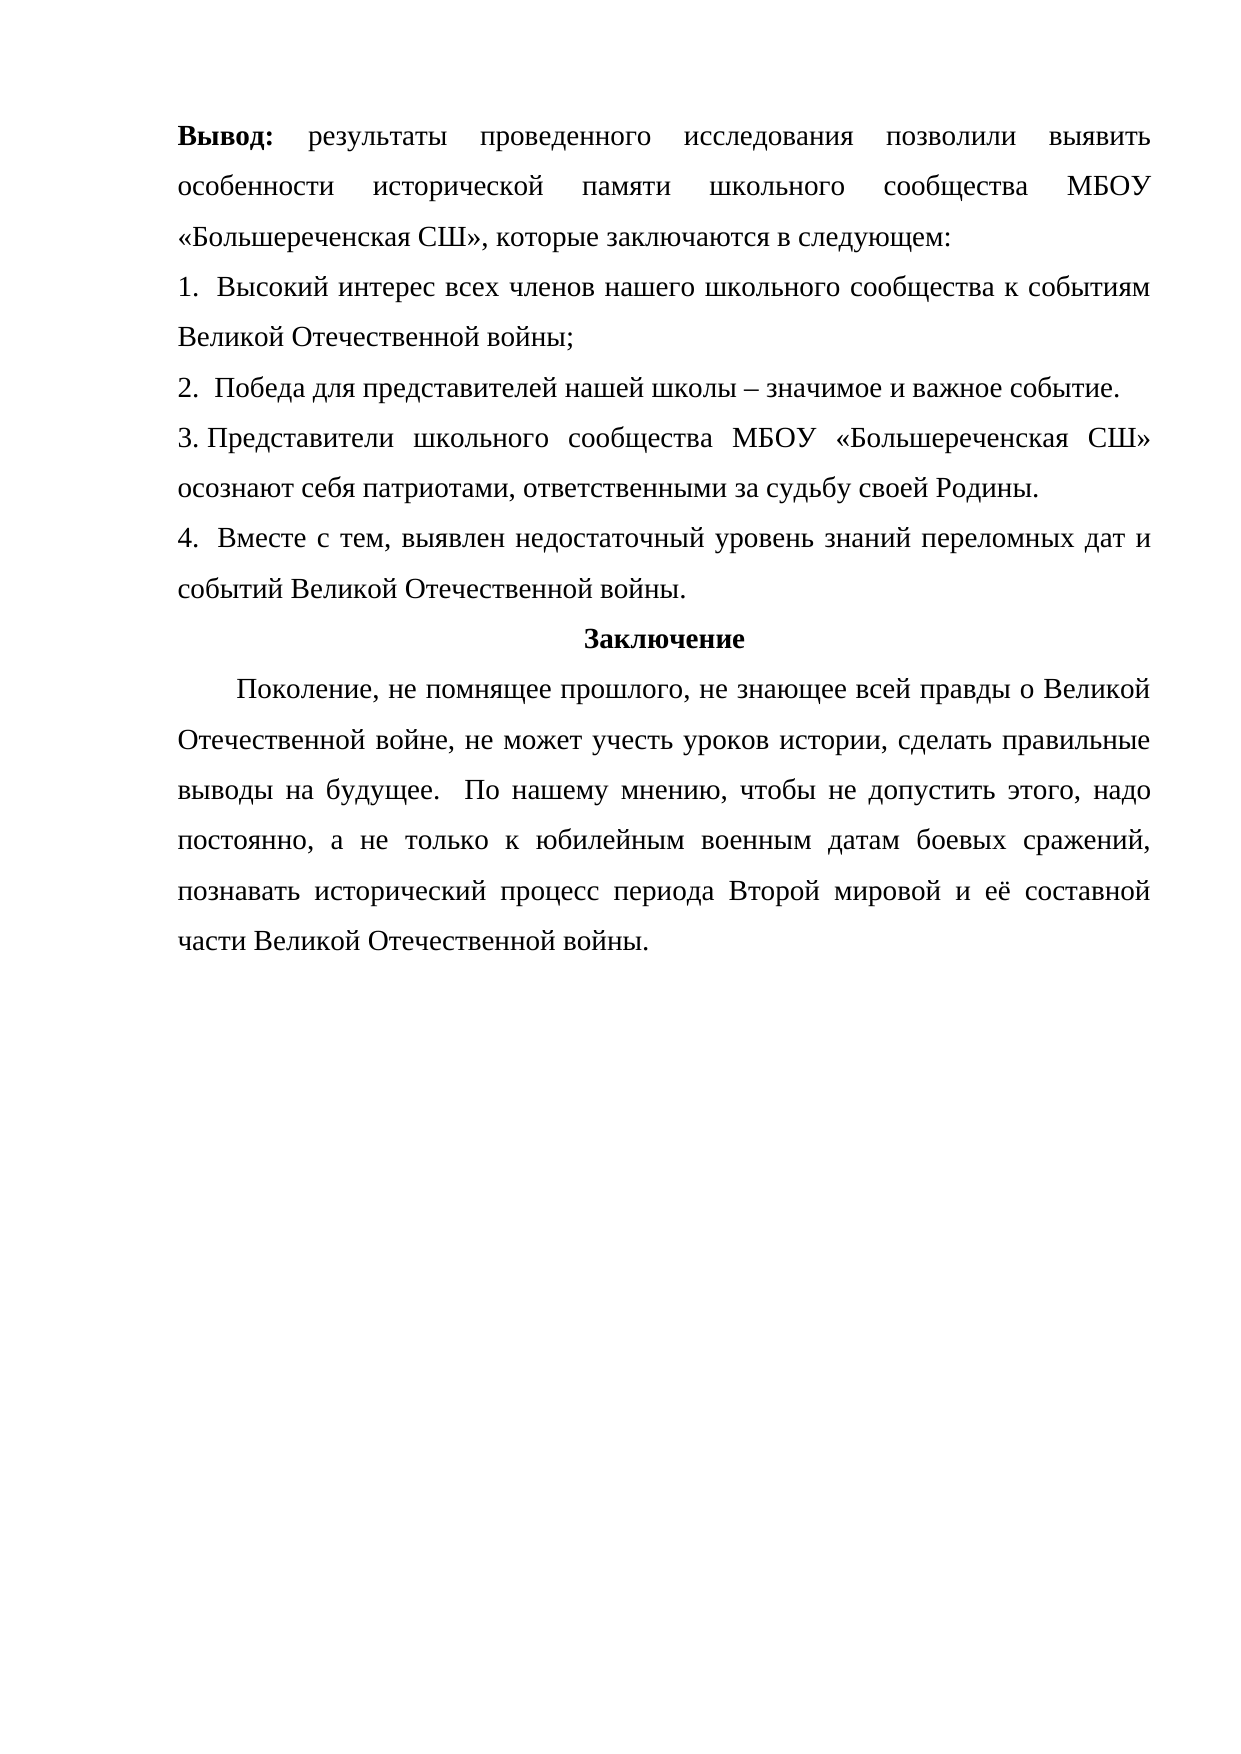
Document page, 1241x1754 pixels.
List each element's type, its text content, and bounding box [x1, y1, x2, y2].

text Вывод: результаты проведенного исследования позволили выявить особенности исторической памяти школьного сообщества МБОУ «Большереченская СШ», которые заключаются в следующем: [177, 118, 1152, 252]
list Вместе с тем, выявлен недостаточный уровень знаний переломных дат и событий Великой Отечественной войны. [177, 521, 1152, 604]
text Заключение [177, 621, 1152, 655]
list Представители школьного сообщества МБОУ «Большереченская СШ» осознают себя патриотами, ответственными за судьбу своей Родины. [177, 420, 1152, 504]
list Высокий интерес всех членов нашего школьного сообщества к событиям Великой Отечественной войны; [177, 269, 1152, 353]
list Победа для представителей нашей школы – значимое и важное событие. [177, 370, 1152, 403]
text Поколение, не помнящее прошлого, не знающее всей правды о Великой Отечественной войне, не может учесть уроков истории, сделать правильные выводы на будущее. По нашему мнению, чтобы не допустить этого, надо постоянно, а не только к юбилейным военным датам боевых сражений, познавать исторический процесс периода Второй мировой и её составной части Великой Отечественной войны. [177, 672, 1152, 957]
